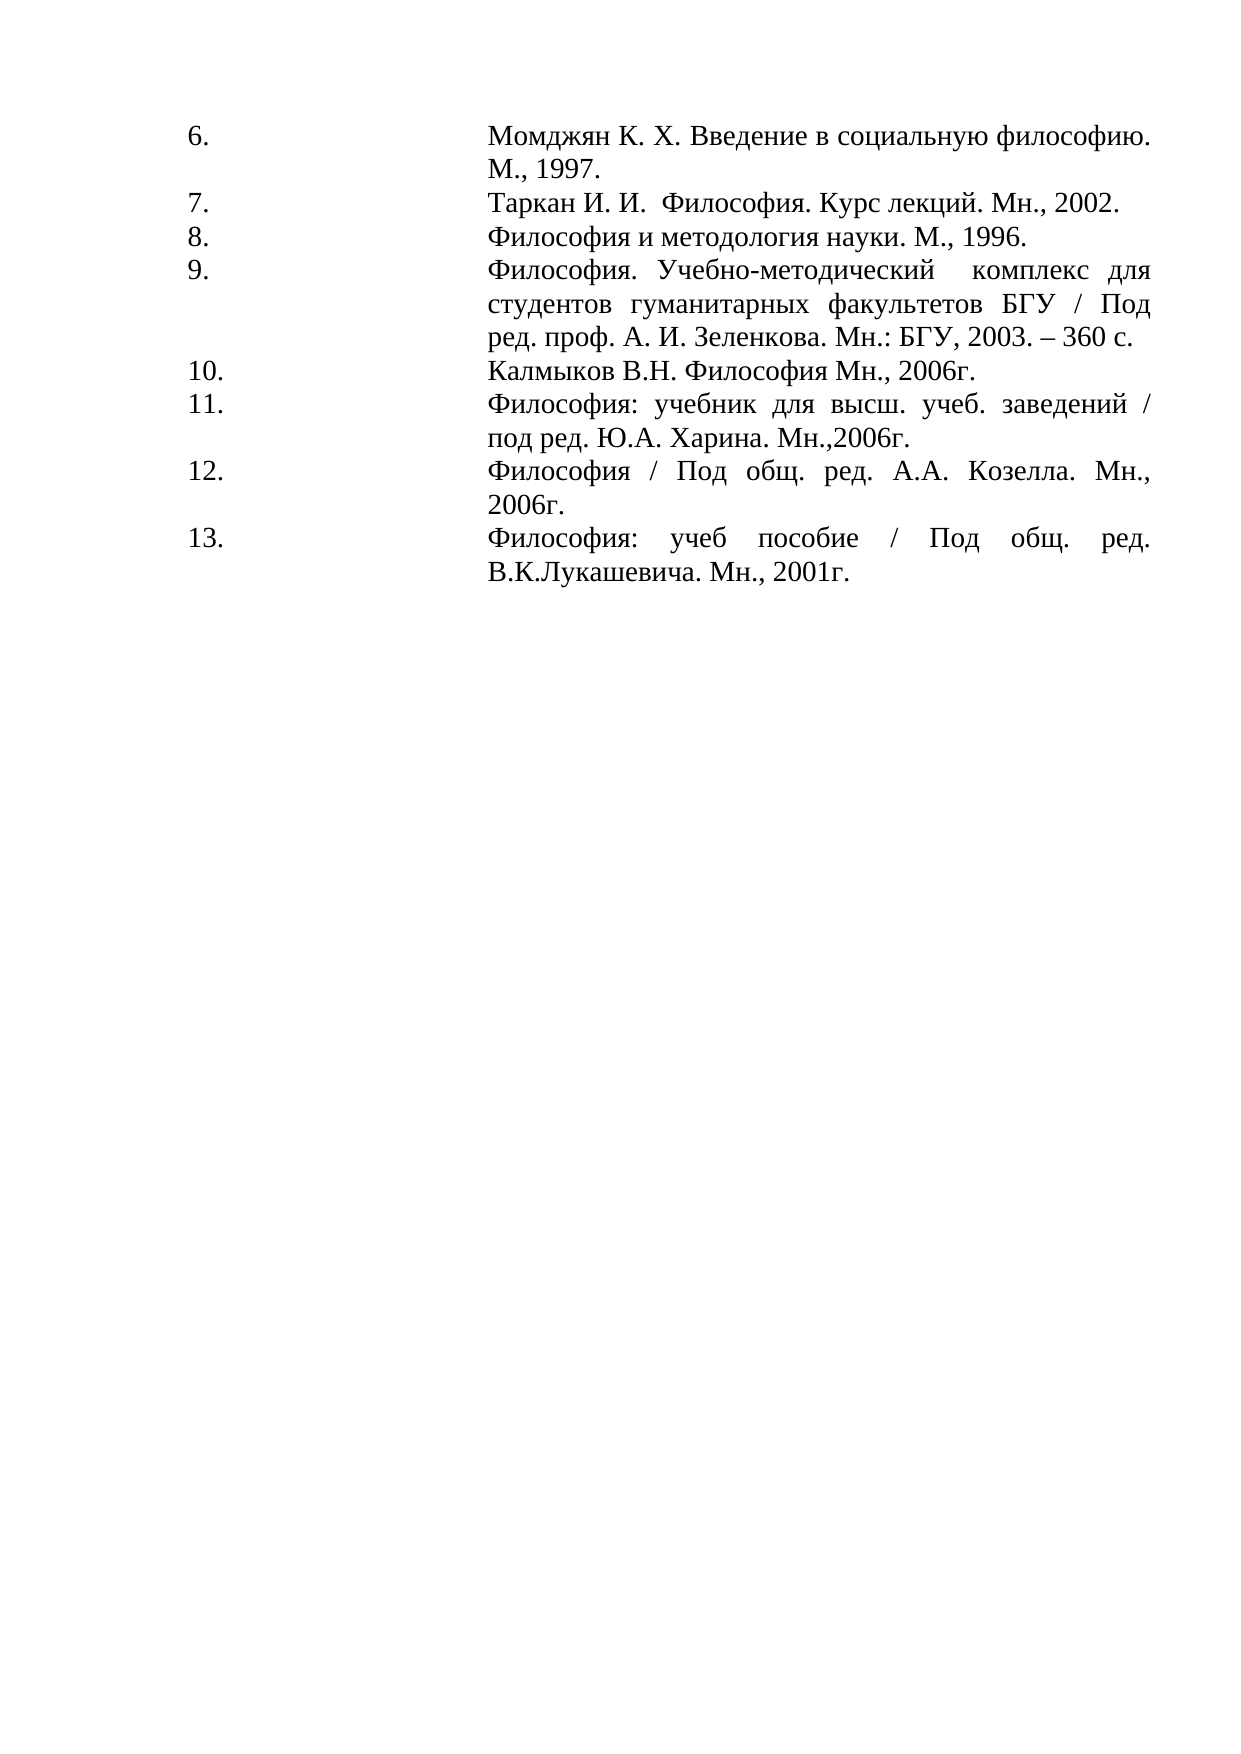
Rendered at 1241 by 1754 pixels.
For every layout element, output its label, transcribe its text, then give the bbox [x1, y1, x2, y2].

list Философия / Под общ. ред. А.А. Козелла. Мн., 2006г. [187, 453, 1152, 521]
list Калмыков В.Н. Философия Мн., 2006г. [187, 353, 1152, 386]
list Философия: учебник для высш. учеб. заведений / под ред. Ю.А. Харина. Мн.,2006г. [187, 386, 1152, 453]
list Философия и методология науки. М., 1996. [187, 219, 1152, 252]
list Философия. Учебно-методический комплекс для студентов гуманитарных факультетов БГУ / Под ред. проф. А. И. Зеленкова. Мн.: БГУ, 2003. – 360 с. [187, 252, 1152, 353]
list Таркан И. И. Философия. Курс лекций. Мн., 2002. [187, 185, 1152, 219]
list Момджян К. Х. Введение в социальную философию. М., 1997. [187, 118, 1152, 185]
list Философия: учеб пособие / Под общ. ред. В.К.Лукашевича. Мн., 2001г. [187, 521, 1152, 588]
